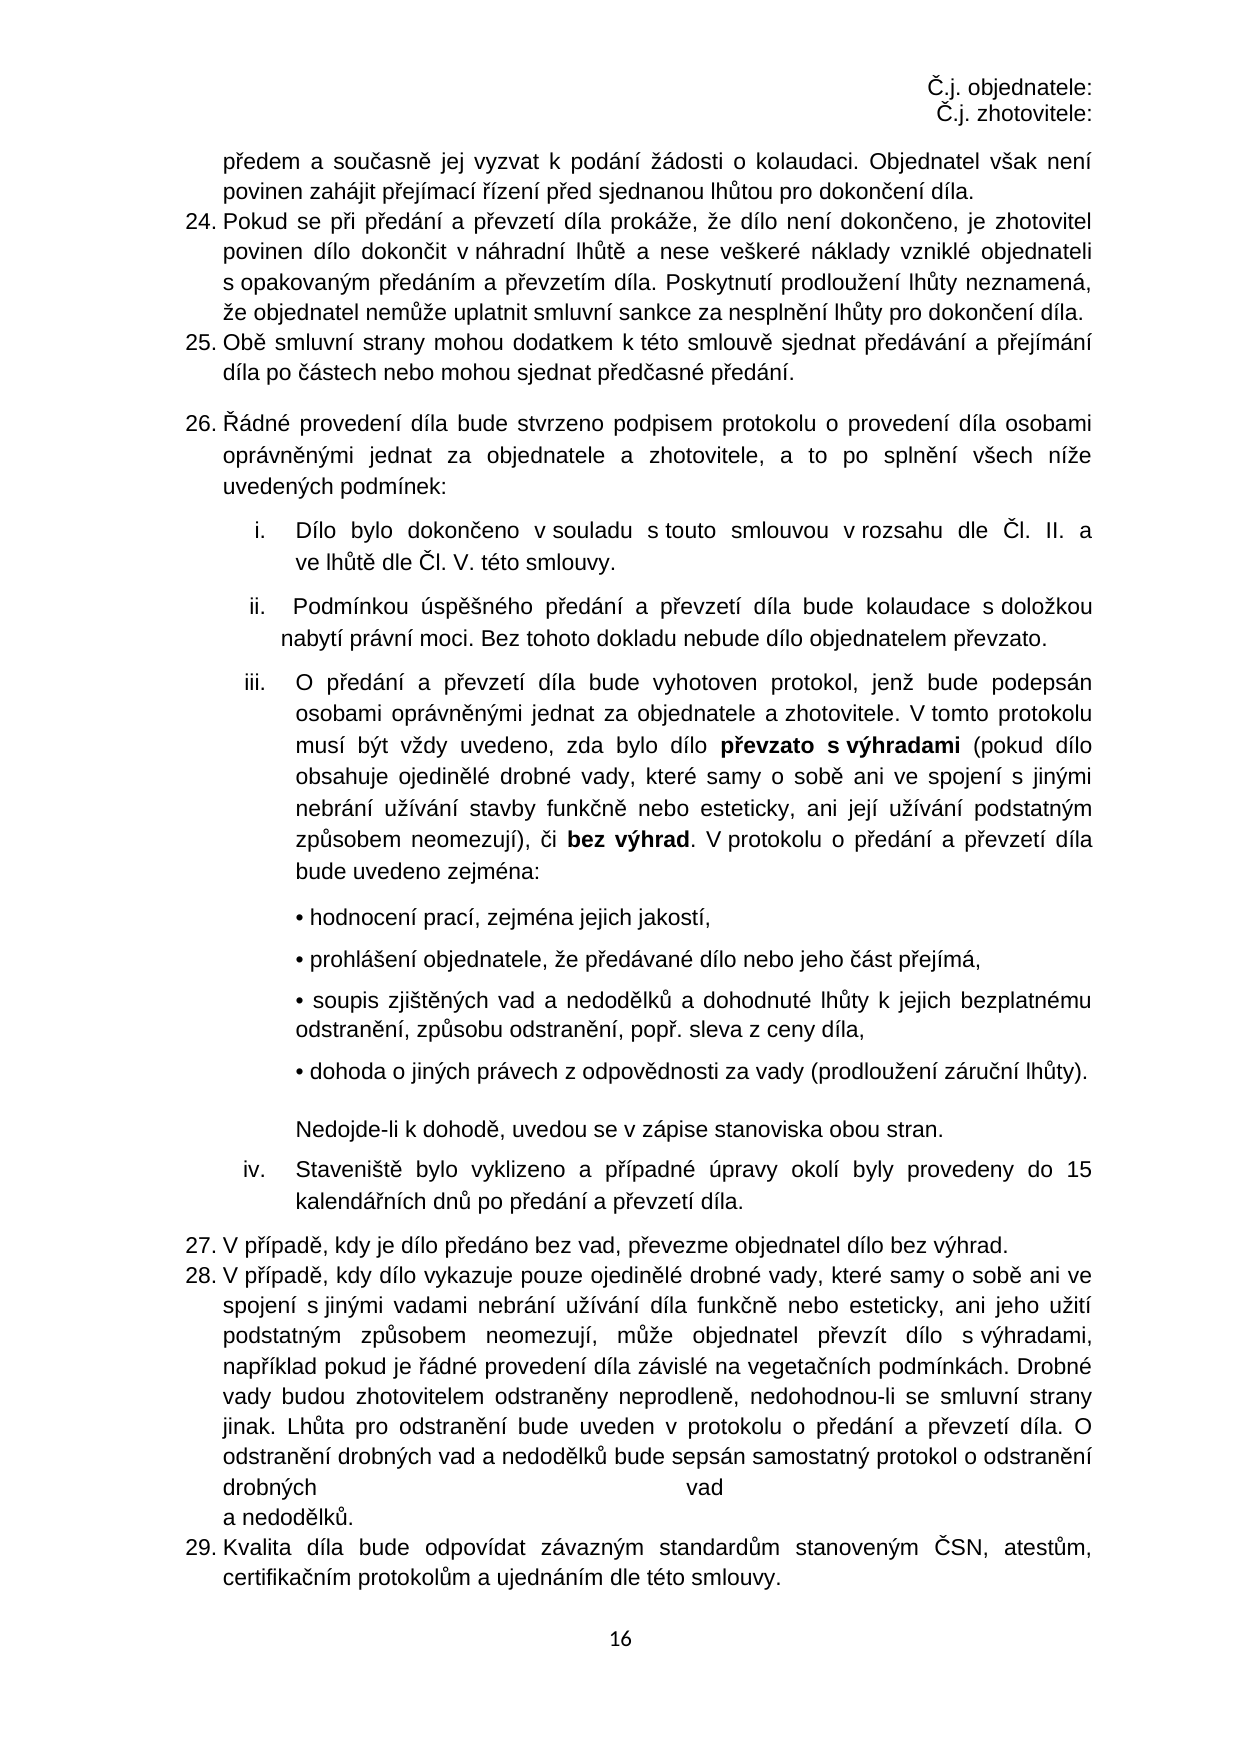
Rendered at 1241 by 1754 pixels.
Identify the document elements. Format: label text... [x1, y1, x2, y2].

list Pokud se při předání a převzetí díla prokáže, že dílo není dokončeno, je zhotovitel povinen dílo dokončit v náhradní lhůtě a nese veškeré náklady vzniklé objednateli s opakovaným předáním a převzetím díla. Poskytnutí prodloužení lhůty neznamená, že objednatel nemůže uplatnit smluvní sankce za nesplnění lhůty pro dokončení díla. [185, 208, 1093, 325]
list V případě, kdy je dílo předáno bez vad, převezme objednatel dílo bez výhrad. [185, 1232, 1093, 1258]
list Dílo bylo dokončeno v souladu s touto smlouvou v rozsahu dle Čl. II. a ve lhůtě dle Čl. V. této smlouvy. [266, 517, 1093, 575]
list O předání a převzetí díla bude vyhotoven protokol, jenž bude podepsán osobami oprávněnými jednat za objednatele a zhotovitele. V tomto protokolu musí být vždy uvedeno, zda bylo dílo převzato s výhradami (pokud dílo obsahuje ojedinělé drobné vady, které samy o sobě ani ve spojení s jinými nebrání užívání stavby funkčně nebo esteticky, ani její užívání podstatným způsobem neomezují), či bez výhrad. V protokolu o předání a převzetí díla bude uvedeno zejména: [266, 668, 1093, 884]
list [185, 148, 1093, 204]
text Nedojde-li k dohodě, uvedou se v zápise stanoviska obou stran. [221, 1114, 1093, 1144]
list Podmínkou úspěšného předání a převzetí díla bude kolaudace s doložkou nabytí právní moci. Bez tohoto dokladu nebude dílo objednatelem převzato. [266, 593, 1093, 651]
list Staveniště bylo vyklizeno a případné úpravy okolí byly provedeny do 15 kalendářních dnů po předání a převzetí díla. [266, 1156, 1093, 1214]
text • dohoda o jiných právech z odpovědnosti za vady (prodloužení záruční lhůty). [221, 1056, 1093, 1085]
text • hodnocení prací, zejména jejich jakostí, [221, 902, 1093, 931]
list V případě, kdy dílo vykazuje pouze ojedinělé drobné vady, které samy o sobě ani ve spojení s jinými vadami nebrání užívání díla funkčně nebo esteticky, ani jeho užití podstatným způsobem neomezují, může objednatel převzít dílo s výhradami, například pokud je řádné provedení díla závislé na vegetačních podmínkách. Drobné vady budou zhotovitelem odstraněny neprodleně, nedohodnou-li se smluvní strany jinak. Lhůta pro odstranění bude uveden v protokolu o předání a převzetí díla. O odstranění drobných vad a nedodělků bude sepsán samostatný protokol o odstranění drobných vad a nedodělků. [185, 1262, 1093, 1530]
list Řádné provedení díla bude stvrzeno podpisem protokolu o provedení díla osobami oprávněnými jednat za objednatele a zhotovitele, a to po splnění všech níže uvedených podmínek: [185, 410, 1093, 499]
list Kvalita díla bude odpovídat závazným standardům stanoveným ČSN, atestům, certifikačním protokolům a ujednáním dle této smlouvy. [185, 1534, 1093, 1590]
text • prohlášení objednatele, že předávané dílo nebo jeho část přejímá, [221, 944, 1093, 973]
list Obě smluvní strany mohou dodatkem k této smlouvě sjednat předávání a přejímání díla po částech nebo mohou sjednat předčasné předání. [185, 329, 1093, 385]
text • soupis zjištěných vad a nedodělků a dohodnuté lhůty k jejich bezplatnému odstranění, způsobu odstranění, popř. sleva z ceny díla, [295, 985, 1093, 1044]
